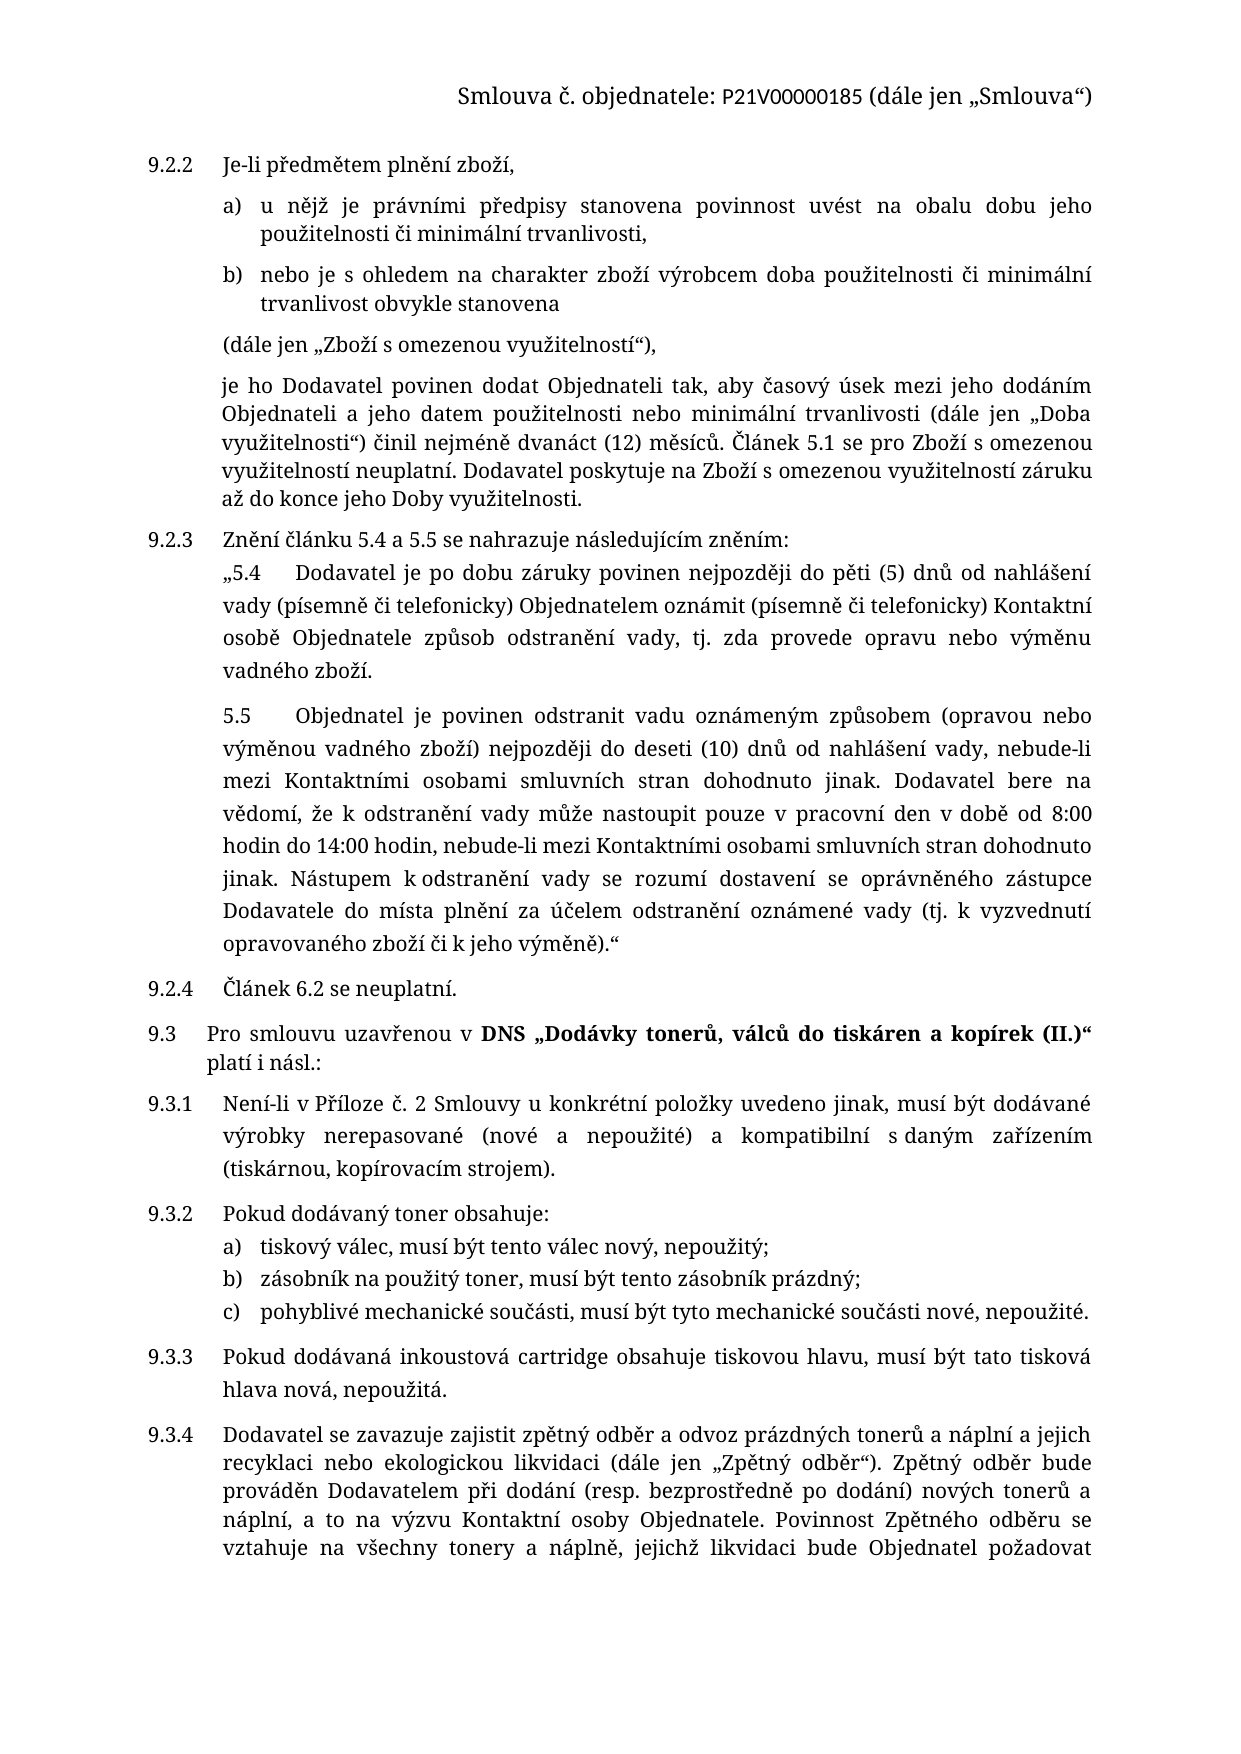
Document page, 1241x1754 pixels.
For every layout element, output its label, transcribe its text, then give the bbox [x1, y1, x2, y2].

text je ho Dodavatel povinen dodat Objednateli tak, aby časový úsek mezi jeho dodáním Objednateli a jeho datem použitelnosti nebo minimální trvanlivosti (dále jen „Doba využitelnosti“) činil nejméně dvanáct (12) měsíců. Článek 5.1 se pro Zboží s omezenou využitelností neuplatní. Dodavatel poskytuje na Zboží s omezenou využitelností záruku až do konce jeho Doby využitelnosti. [221, 371, 1093, 513]
list zásobník na použitý toner, musí být tento zásobník prázdný; [223, 1264, 1093, 1293]
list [148, 1420, 1093, 1562]
text (dále jen „Zboží s omezenou využitelností“), [223, 330, 1093, 358]
list pohyblivé mechanické součásti, musí být tyto mechanické součásti nové, nepoužité. [223, 1297, 1093, 1325]
list Není-li v Příloze č. 2 Smlouvy u konkrétní položky uvedeno jinak, musí být dodávané výrobky nerepasované (nové a nepoužité) a kompatibilní s daným zařízením (tiskárnou, kopírovacím strojem). [148, 1089, 1093, 1182]
list 5.5 Objednatel je povinen odstranit vadu oznámeným způsobem (opravou nebo výměnou vadného zboží) nejpozději do deseti (10) dnů od nahlášení vady, nebude-li mezi Kontaktními osobami smluvních stran dohodnuto jinak. Dodavatel bere na vědomí, že k odstranění vady může nastoupit pouze v pracovní den v době od 8:00 hodin do 14:00 hodin, nebude-li mezi Kontaktními osobami smluvních stran dohodnuto jinak. Nástupem k odstranění vady se rozumí dostavení se oprávněného zástupce Dodavatele do místa plnění za účelem odstranění oznámené vady (tj. k vyzvednutí opravovaného zboží či k jeho výměně).“ [223, 701, 1093, 958]
list tiskový válec, musí být tento válec nový, nepoužitý; [223, 1232, 1093, 1260]
list Článek 6.2 se neuplatní. [148, 974, 1093, 1003]
list „5.4 Dodavatel je po dobu záruky povinen nejpozději do pěti (5) dnů od nahlášení vady (písemně či telefonicky) Objednatelem oznámit (písemně či telefonicky) Kontaktní osobě Objednatele způsob odstranění vady, tj. zda provede opravu nebo výměnu vadného zboží. [223, 558, 1093, 684]
list Je-li předmětem plnění zboží, [148, 150, 1093, 179]
list u nějž je právními předpisy stanovena povinnost uvést na obalu dobu jeho použitelnosti či minimální trvanlivosti, [223, 191, 1093, 248]
list nebo je s ohledem na charakter zboží výrobcem doba použitelnosti či minimální trvanlivost obvykle stanovena [223, 261, 1093, 317]
list Pokud dodávaný toner obsahuje: [148, 1199, 1093, 1228]
list Pro smlouvu uzavřenou v DNS „Dodávky tonerů, válců do tiskáren a kopírek (II.)“ platí i násl.: [148, 1019, 1093, 1076]
list Pokud dodávaná inkoustová cartridge obsahuje tiskovou hlavu, musí být tato tisková hlava nová, nepoužitá. [148, 1342, 1093, 1403]
list Znění článku 5.4 a 5.5 se nahrazuje následujícím zněním: [148, 526, 1093, 554]
